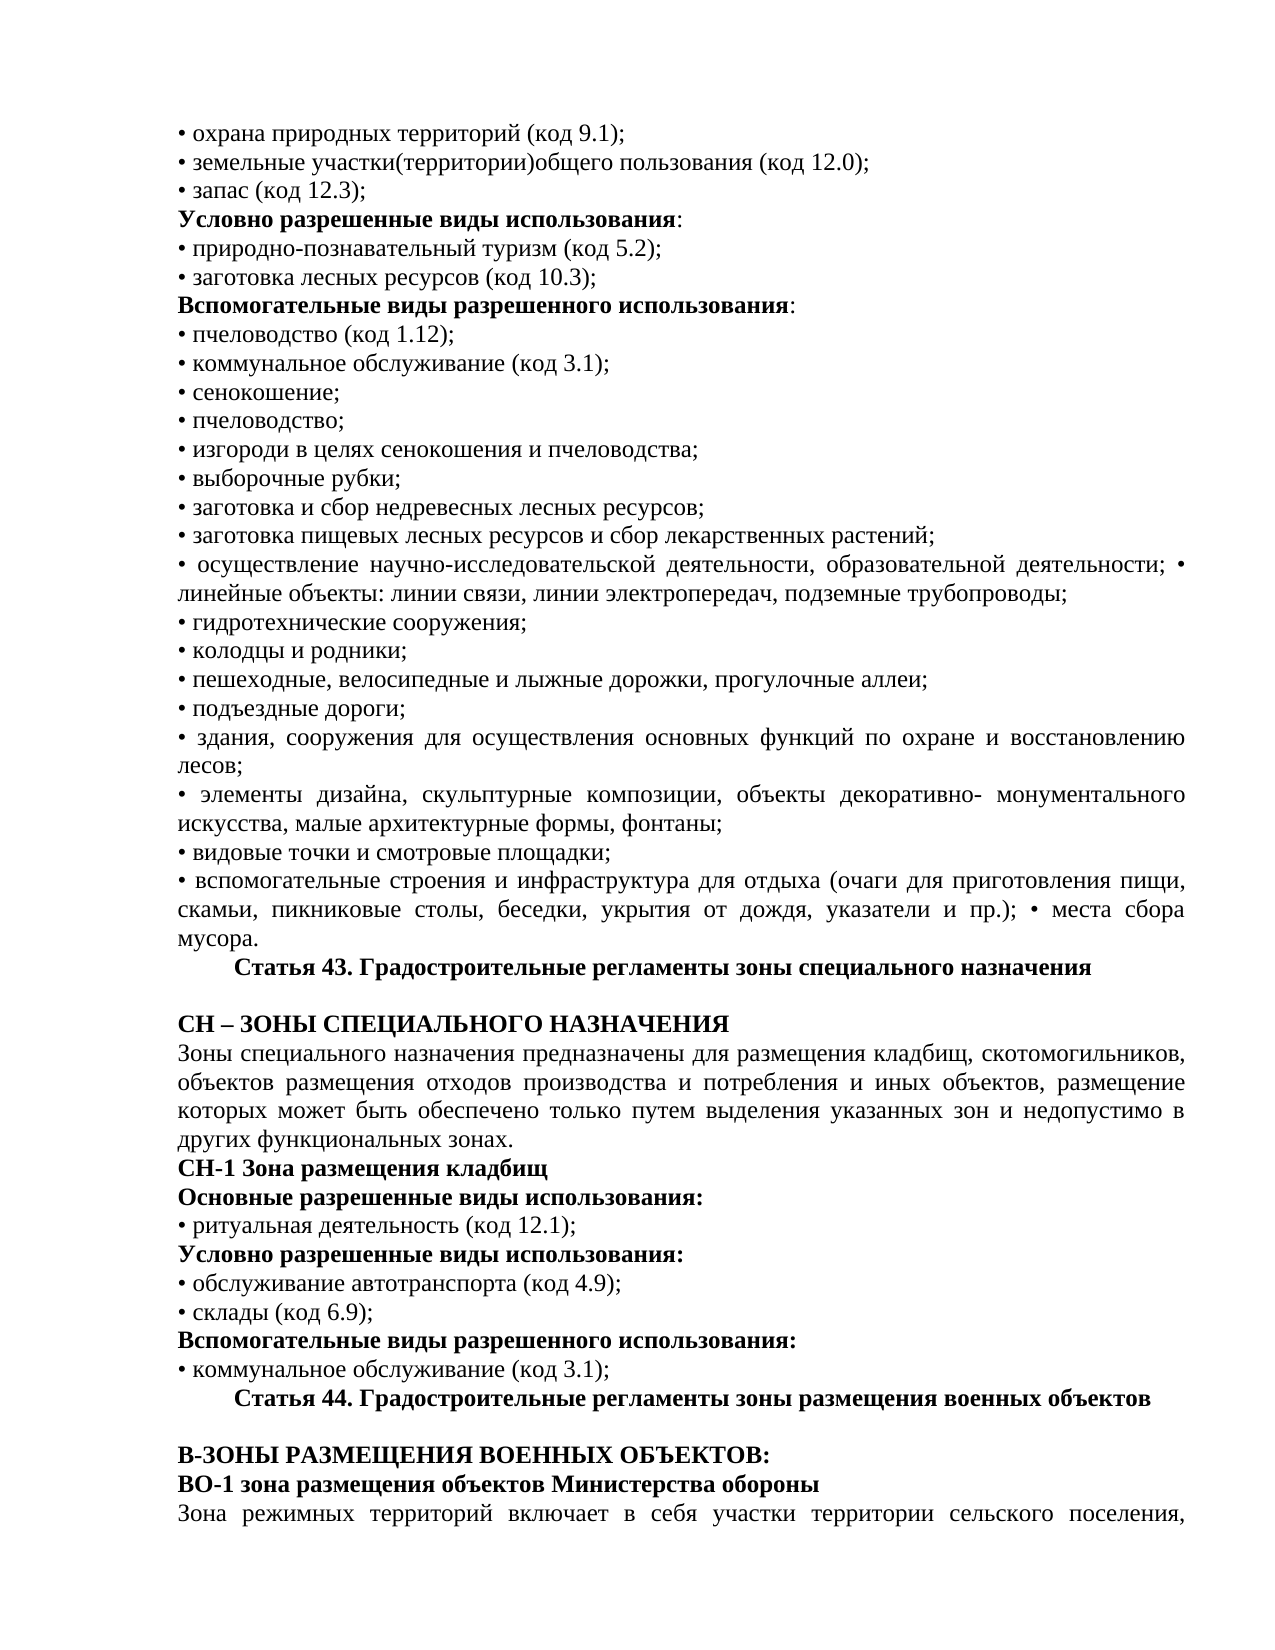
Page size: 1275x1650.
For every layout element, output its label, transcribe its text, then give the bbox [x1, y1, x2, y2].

text • земельные участки(территории)общего пользования (код 12.0); [177, 147, 1186, 176]
text • подъездные дороги; [177, 693, 1186, 722]
text • выборочные рубки; [177, 463, 1186, 492]
text • запас (код 12.3); [177, 176, 1186, 204]
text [177, 1498, 1186, 1527]
text • изгороди в целях сенокошения и пчеловодства; [177, 434, 1186, 463]
text • вспомогательные строения и инфраструктура для отдыха (очаги для приготовления пищи, скамьи, пикниковые столы, беседки, укрытия от дождя, указатели и пр.); • места сбора мусора. [177, 866, 1186, 952]
text • пешеходные, велосипедные и лыжные дорожки, прогулочные аллеи; [177, 664, 1186, 693]
text • коммунальное обслуживание (код 3.1); [177, 348, 1186, 377]
text • природно-познавательный туризм (код 5.2); [177, 233, 1186, 262]
text В-ЗОНЫ РАЗМЕЩЕНИЯ ВОЕННЫХ ОБЪЕКТОВ: [177, 1441, 1186, 1469]
text • охрана природных территорий (код 9.1); [177, 118, 1186, 147]
text • заготовка и сбор недревесных лесных ресурсов; [177, 492, 1186, 521]
text • видовые точки и смотровые площадки; [177, 837, 1186, 866]
text Условно разрешенные виды использования: [177, 204, 1186, 233]
text • здания, сооружения для осуществления основных функций по охране и восстановлению лесов; [177, 722, 1186, 779]
text ВО-1 зона размещения объектов Министерства обороны [177, 1469, 1186, 1498]
text Статья 44. Градостроительные регламенты зоны размещения военных объектов [177, 1383, 1186, 1412]
text Вспомогательные виды разрешенного использования: [177, 291, 1186, 319]
text • коммунальное обслуживание (код 3.1); [177, 1354, 1186, 1383]
text • заготовка пищевых лесных ресурсов и сбор лекарственных растений; [177, 521, 1186, 549]
text Вспомогательные виды разрешенного использования: [177, 1326, 1186, 1354]
text • гидротехнические сооружения; [177, 607, 1186, 636]
text • элементы дизайна, скульптурные композиции, объекты декоративно- монументального искусства, малые архитектурные формы, фонтаны; [177, 779, 1186, 837]
text • осуществление научно-исследовательской деятельности, образовательной деятельности; • линейные объекты: линии связи, линии электропередач, подземные трубопроводы; [177, 549, 1186, 607]
text • ритуальная деятельность (код 12.1); [177, 1211, 1186, 1239]
text • заготовка лесных ресурсов (код 10.3); [177, 262, 1186, 291]
text • обслуживание автотранспорта (код 4.9); [177, 1268, 1186, 1297]
text Зоны специального назначения предназначены для размещения кладбищ, скотомогильников, объектов размещения отходов производства и потребления и иных объектов, размещение которых может быть обеспечено только путем выделения указанных зон и недопустимо в других функциональных зонах. [177, 1038, 1186, 1153]
text Условно разрешенные виды использования: [177, 1239, 1186, 1268]
text Основные разрешенные виды использования: [177, 1182, 1186, 1211]
text • склады (код 6.9); [177, 1297, 1186, 1326]
text СН – ЗОНЫ СПЕЦИАЛЬНОГО НАЗНАЧЕНИЯ [177, 1009, 1186, 1038]
text • пчеловодство; [177, 406, 1186, 434]
text Статья 43. Градостроительные регламенты зоны специального назначения [177, 952, 1186, 981]
text • колодцы и родники; [177, 636, 1186, 664]
text • сенокошение; [177, 377, 1186, 406]
text СН-1 Зона размещения кладбищ [177, 1153, 1186, 1182]
text • пчеловодство (код 1.12); [177, 319, 1186, 348]
